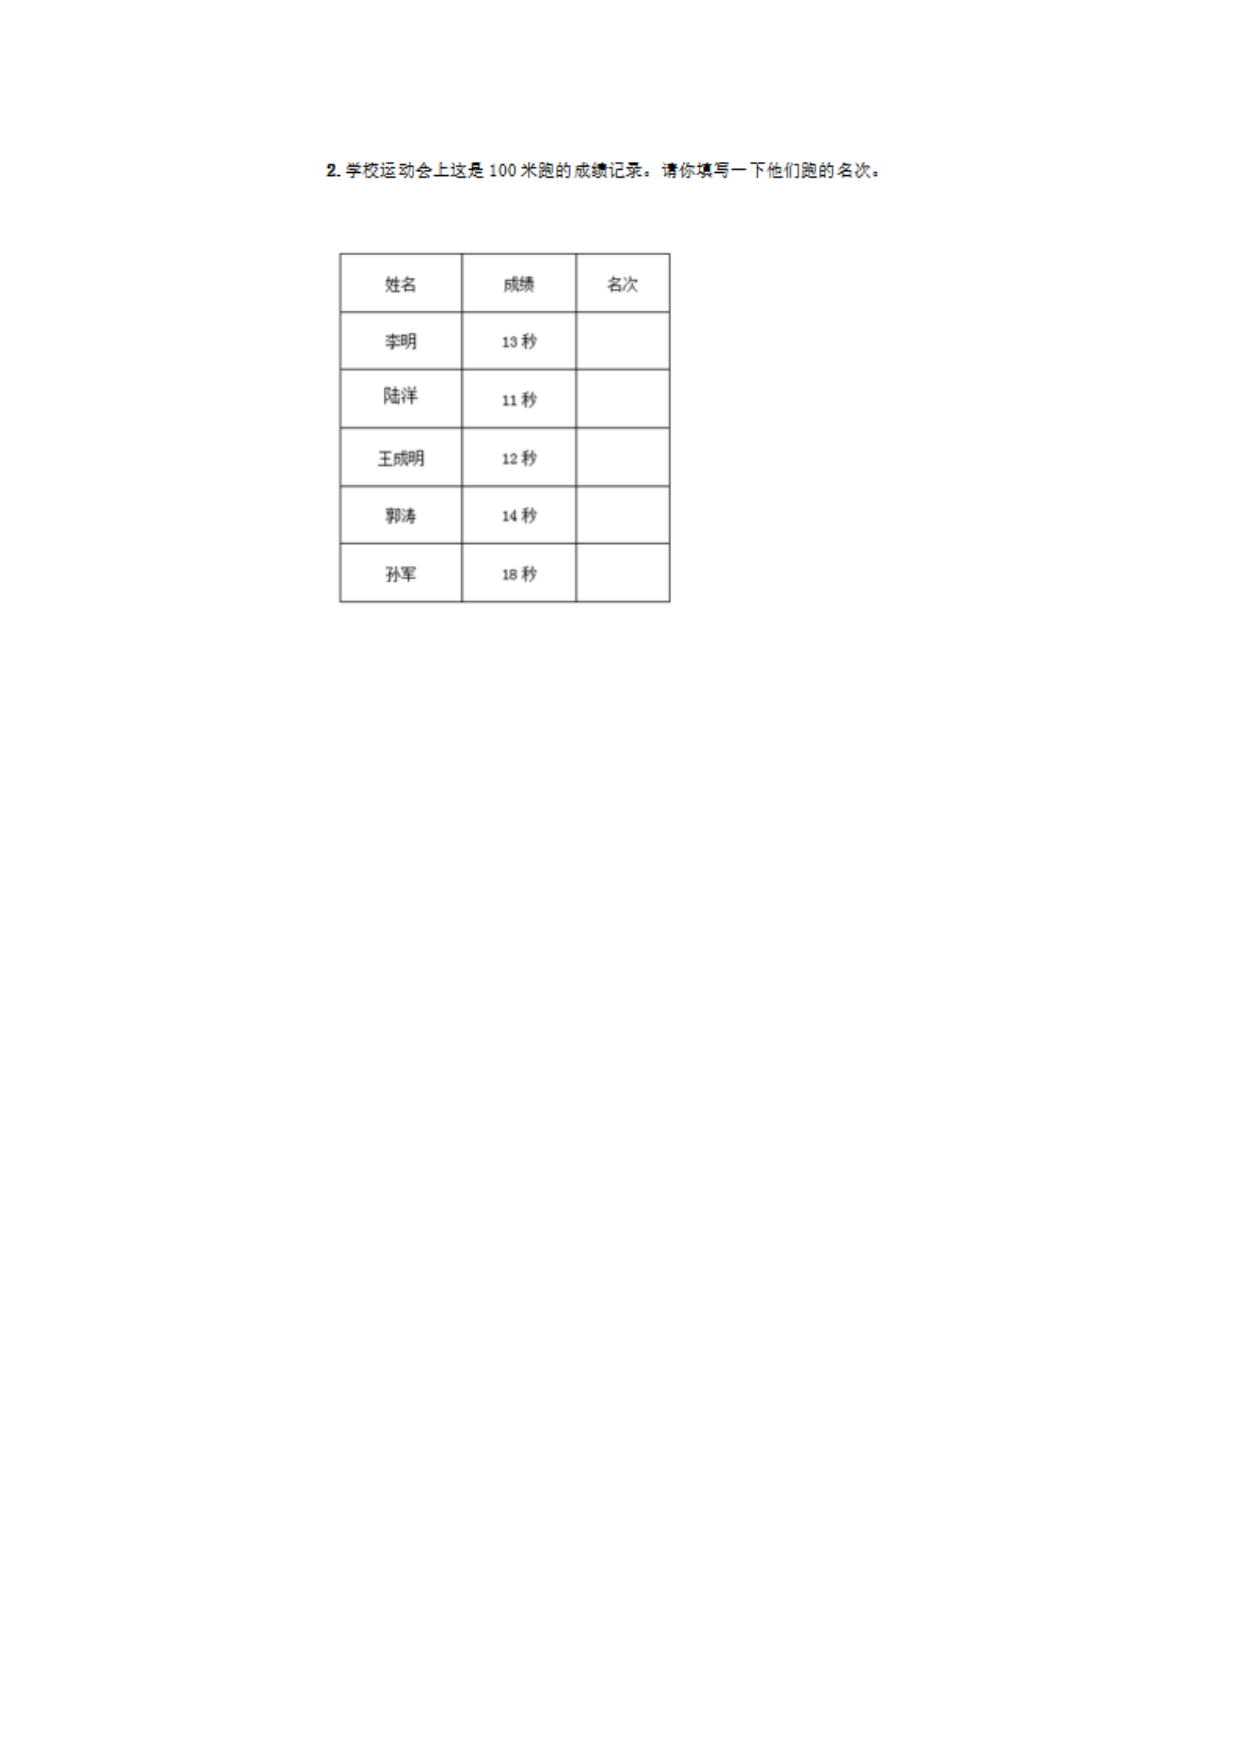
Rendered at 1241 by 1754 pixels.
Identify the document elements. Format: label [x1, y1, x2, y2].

picture [292, 162, 948, 634]
